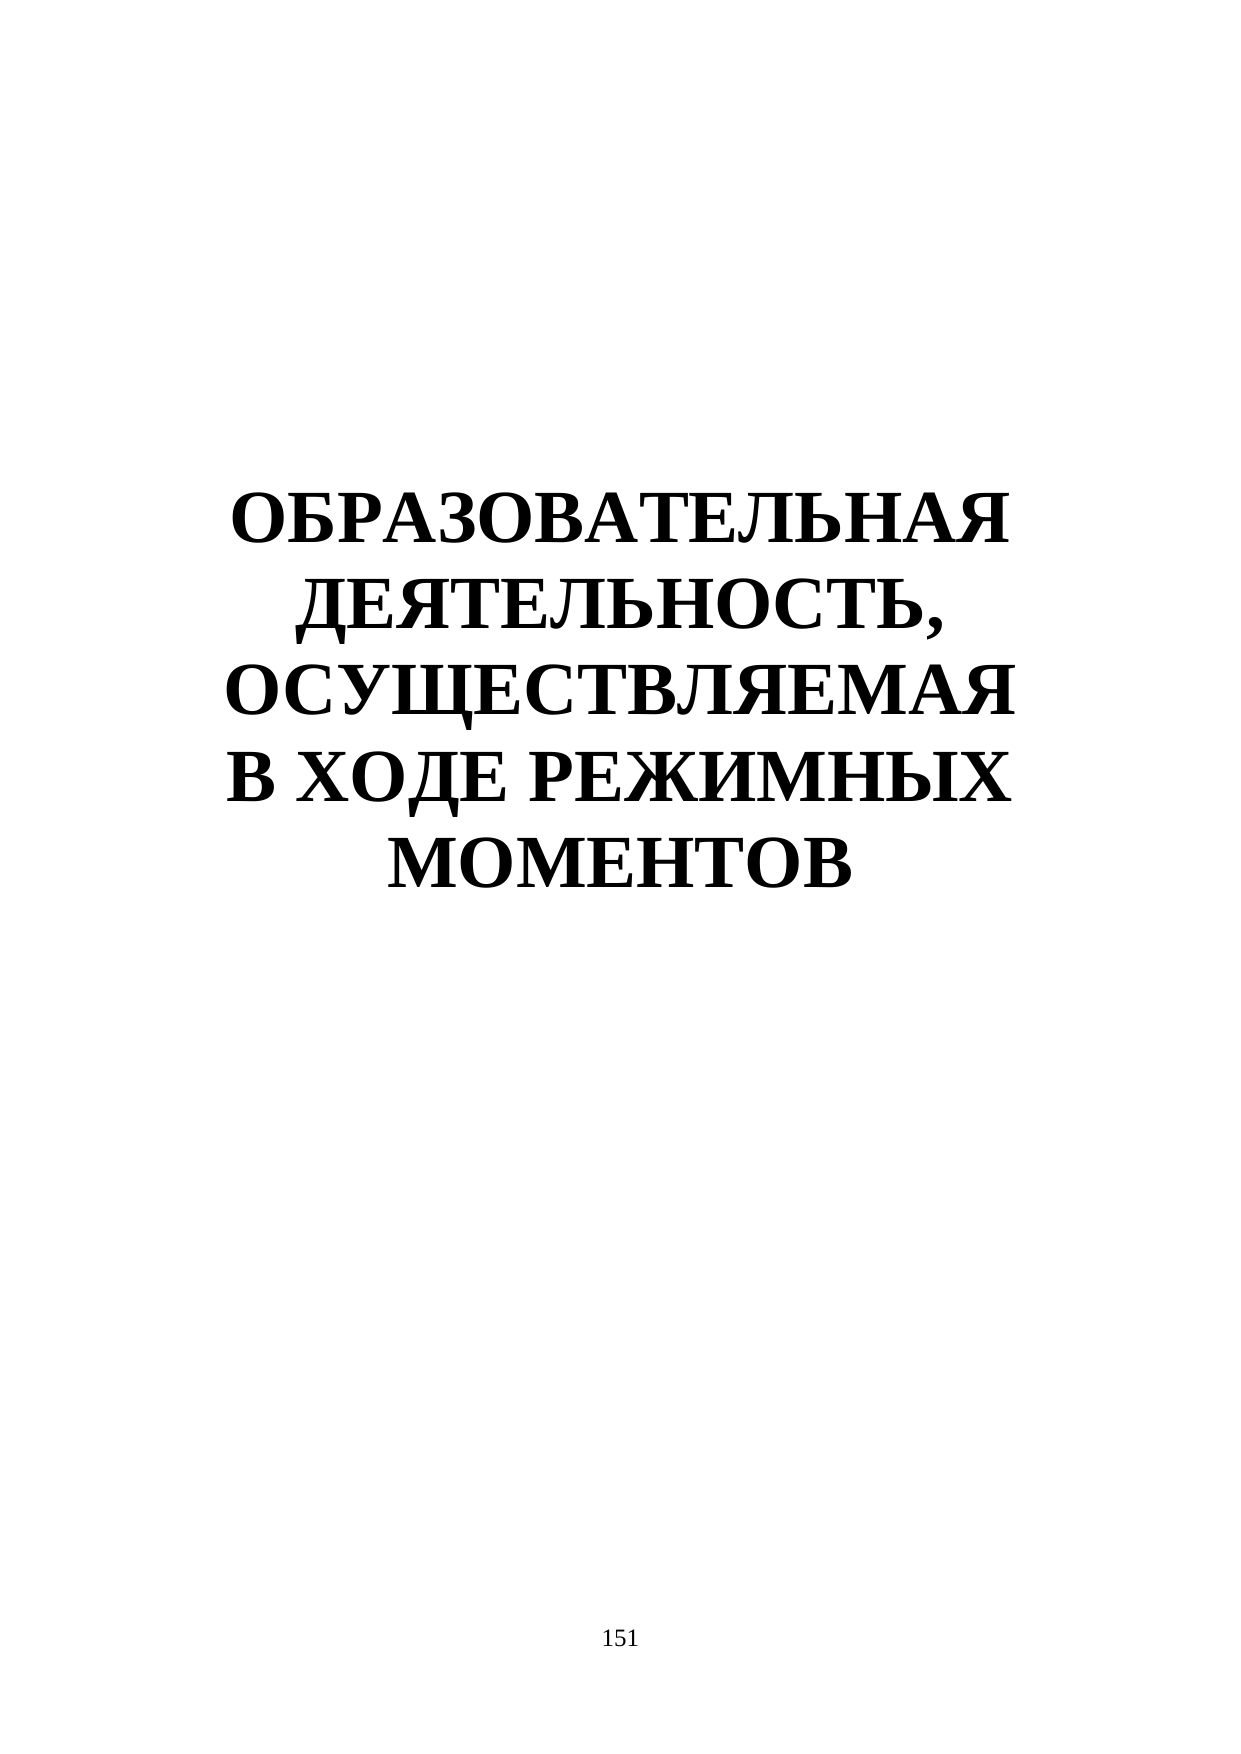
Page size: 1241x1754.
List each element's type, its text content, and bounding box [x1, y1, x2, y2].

text В ХОДЕ РЕЖИМНЫХ МОМЕНТОВ [89, 731, 1152, 903]
text ОБРАЗОВАТЕЛЬНАЯ ДЕЯТЕЛЬНОСТЬ, [89, 472, 1152, 645]
text ОСУЩЕСТВЛЯЕМАЯ [89, 645, 1152, 731]
